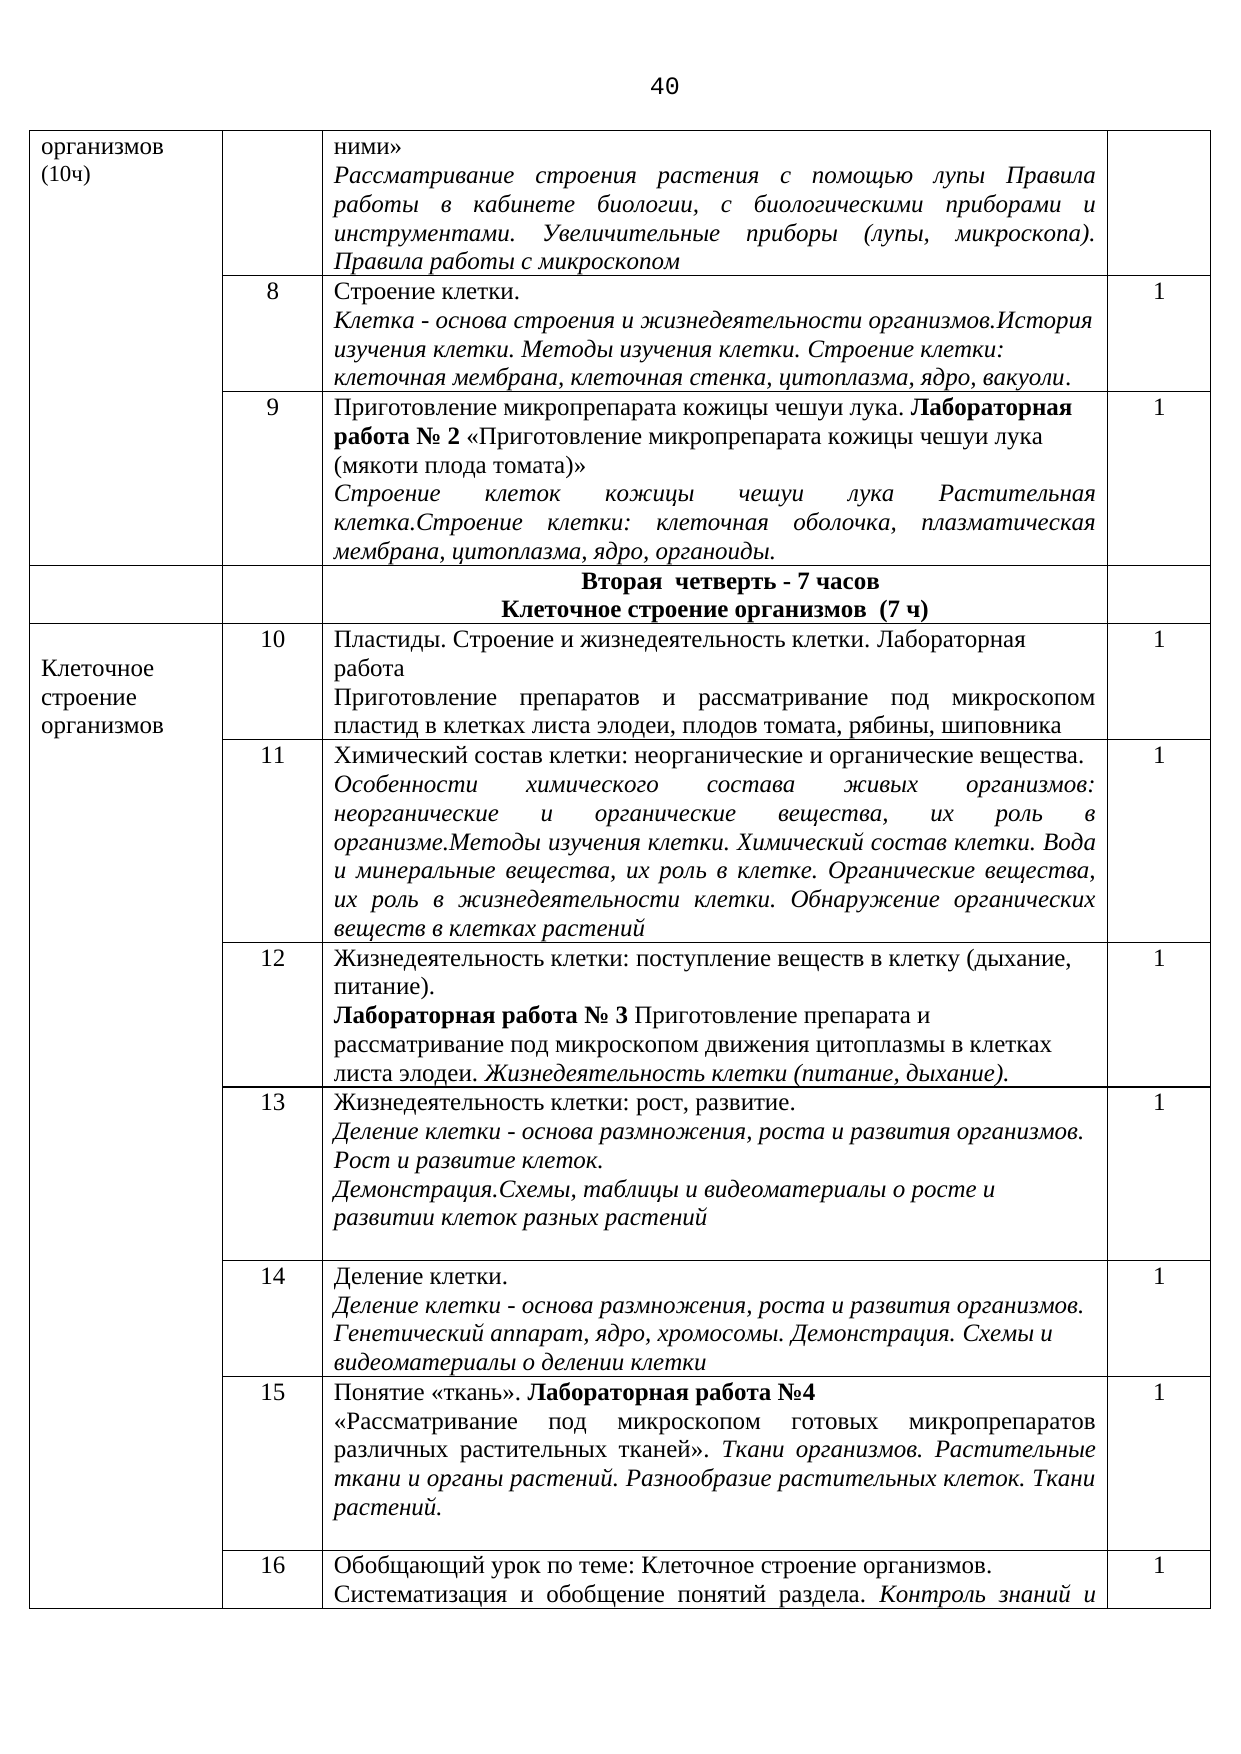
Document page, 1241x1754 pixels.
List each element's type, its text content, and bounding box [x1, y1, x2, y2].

table_cell Приготовление микропрепарата кожицы чешуи лука. Лабораторная работа № 2 «Приготовление микропрепарата кожицы чешуи лука (мякоти плода томата)» Строение клеток кожицы чешуи лука Растительная клетка.Строение клетки: клеточная оболочка, плазматическая мембрана, цитоплазма, ядро, органоиды. [323, 392, 1107, 565]
table_cell 1 [1108, 624, 1210, 739]
table_cell 1 [1108, 131, 1210, 275]
table_cell 13 [223, 1088, 322, 1260]
table_cell 1 [1108, 392, 1210, 565]
table_cell 9 [223, 392, 322, 565]
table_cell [323, 131, 1107, 275]
table_cell Клеточное строение организмов [30, 624, 222, 1608]
table_cell 16 [223, 1551, 322, 1608]
table_cell 12 [223, 943, 322, 1086]
table_cell 7 [223, 131, 322, 275]
table_cell 15 [223, 1377, 322, 1549]
table_cell [30, 566, 222, 623]
table_cell Пластиды. Строение и жизнедеятельность клетки. Лабораторная работа Приготовление препаратов и рассматривание под микроскопом пластид в клетках листа элодеи, плодов томата, рябины, шиповника [323, 624, 1107, 739]
table_cell 14 [223, 1261, 322, 1376]
table_cell 1 [1108, 740, 1210, 942]
table_cell 1 [1108, 1261, 1210, 1376]
table_cell Понятие «ткань». Лабораторная работа №4 «Рассматривание под микроскопом готовых микропрепаратов различных растительных тканей». Ткани организмов. Растительные ткани и органы растений. Разнообразие растительных клеток. Ткани растений. [323, 1377, 1107, 1549]
table_cell Деление клетки. Деление клетки - основа размножения, роста и развития организмов. Генетический аппарат, ядро, хромосомы. Демонстрация. Схемы и видеоматериалы о делении клетки [323, 1261, 1107, 1376]
table_cell 1 [1108, 1377, 1210, 1549]
table_cell Строение клетки. Клетка - основа строения и жизнедеятельности организмов.История изучения клетки. Методы изучения клетки. Строение клетки: клеточная мембрана, клеточная стенка, цитоплазма, ядро, вакуоли. [323, 276, 1107, 391]
table_cell 1 [1108, 1088, 1210, 1260]
table_cell 8 [223, 276, 322, 391]
table_cell Жизнедеятельность клетки: рост, развитие. Деление клетки - основа размножения, роста и развития организмов. Рост и развитие клеток. Демонстрация.Схемы, таблицы и видеоматериалы о росте и развитии клеток разных растений [323, 1088, 1107, 1260]
table_cell 11 [223, 740, 322, 942]
table_cell [223, 566, 322, 623]
table_cell 1 [1108, 1551, 1210, 1608]
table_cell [30, 131, 222, 565]
table_cell 1 [1108, 943, 1210, 1086]
table_cell 10 [223, 624, 322, 739]
table_cell Химический состав клетки: неорганические и органические вещества. Особенности химического состава живых организмов: неорганические и органические вещества, их роль в организме.Методы изучения клетки. Химический состав клетки. Вода и минеральные вещества, их роль в клетке. Органические вещества, их роль в жизнедеятельности клетки. Обнаружение органических веществ в клетках растений [323, 740, 1107, 942]
table_cell Вторая четверть - 7 часов Клеточное строение организмов (7 ч) [323, 566, 1107, 623]
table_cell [323, 1551, 1107, 1608]
table_cell Жизнедеятельность клетки: поступление веществ в клетку (дыхание, питание). Лабораторная работа № 3 Приготовление препарата и рассматривание под микроскопом движения цитоплазмы в клетках листа элодеи. Жизнедеятельность клетки (питание, дыхание). [323, 943, 1107, 1086]
table_cell 1 [1108, 276, 1210, 391]
table_cell [1108, 566, 1210, 623]
